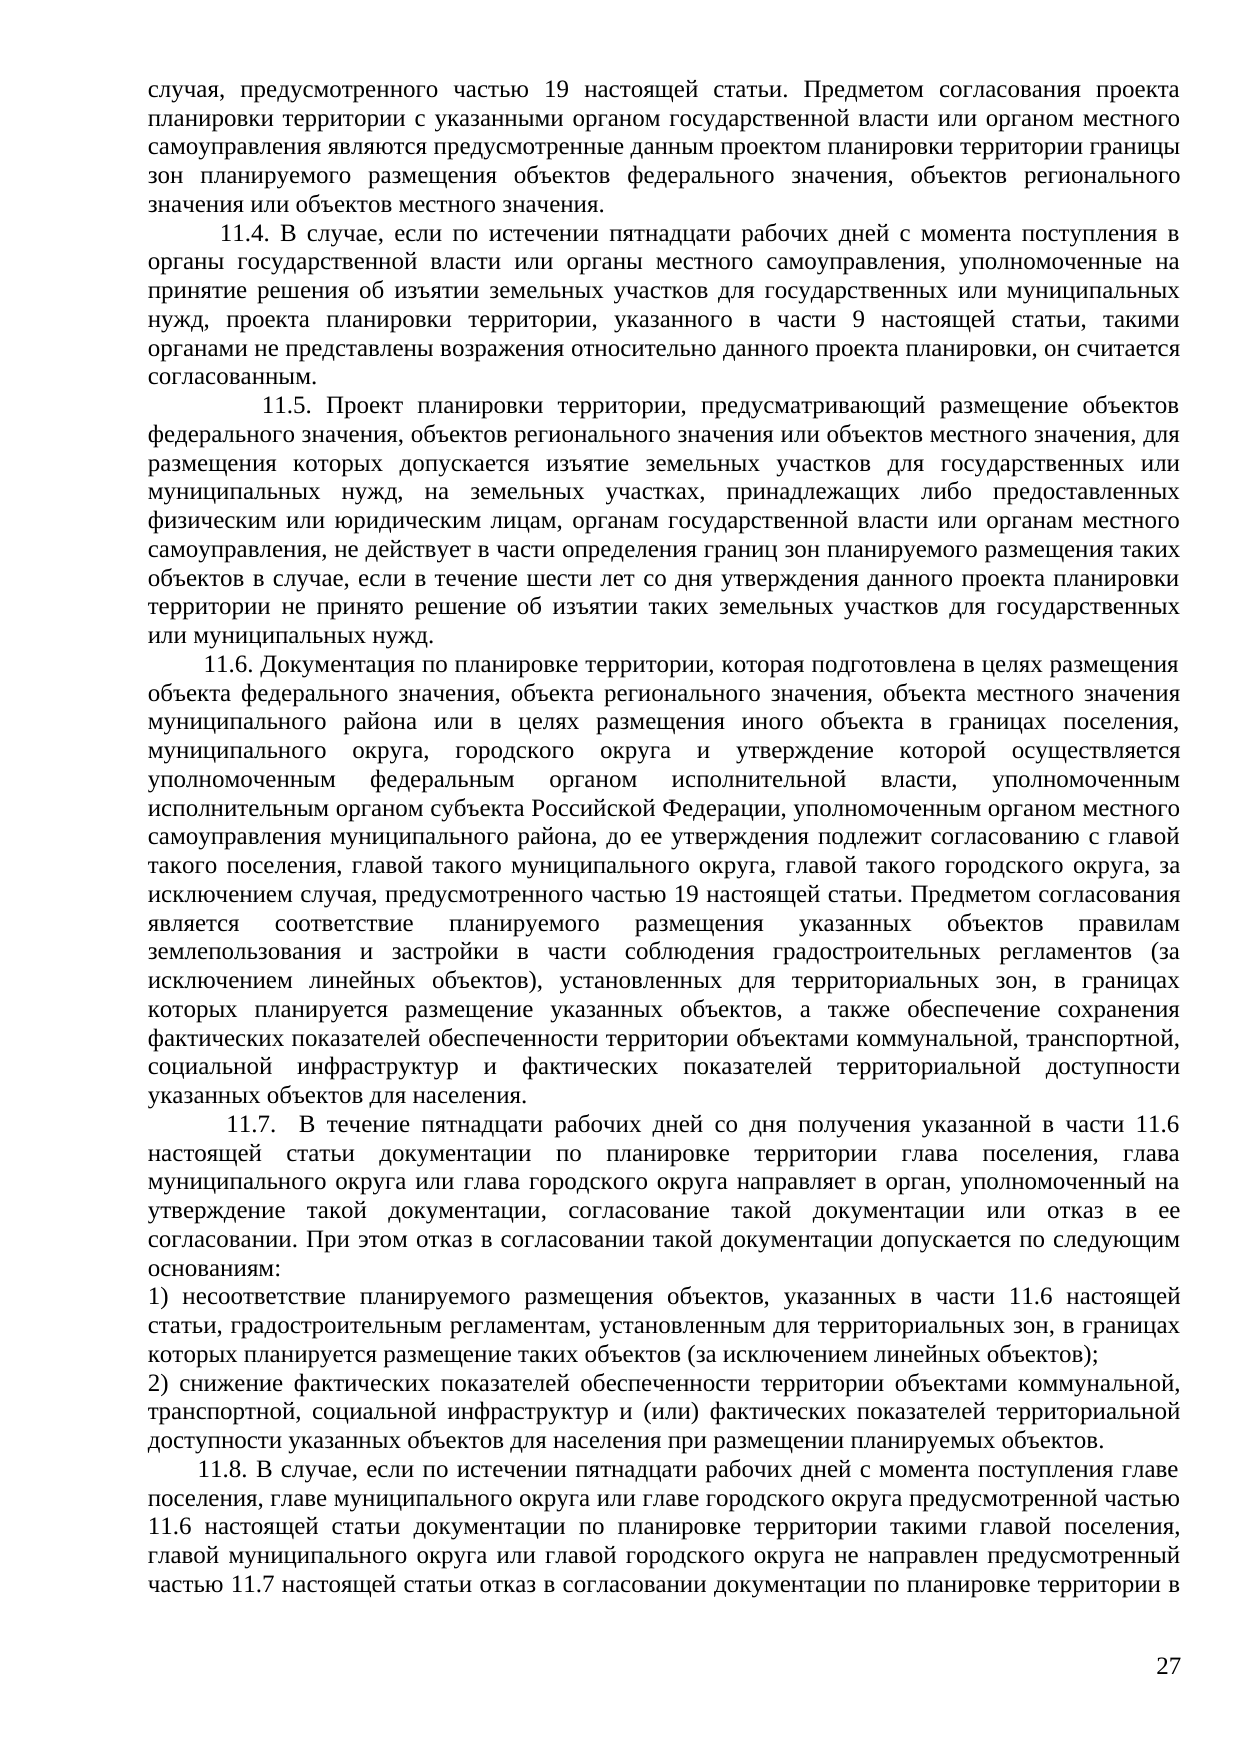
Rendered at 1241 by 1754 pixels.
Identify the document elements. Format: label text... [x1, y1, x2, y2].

text 2) снижение фактических показателей обеспеченности территории объектами коммунальной, транспортной, социальной инфраструктур и (или) фактических показателей территориальной доступности указанных объектов для населения при размещении планируемых объектов. [148, 1368, 1181, 1454]
text 11.6. Документация по планировке территории, которая подготовлена в целях размещения объекта федерального значения, объекта регионального значения, объекта местного значения муниципального района или в целях размещения иного объекта в границах поселения, муниципального округа, городского округа и утверждение которой осуществляется уполномоченным федеральным органом исполнительной власти, уполномоченным исполнительным органом субъекта Российской Федерации, уполномоченным органом местного самоуправления муниципального района, до ее утверждения подлежит согласованию с главой такого поселения, главой такого муниципального округа, главой такого городского округа, за исключением случая, предусмотренного частью 19 настоящей статьи. Предметом согласования является соответствие планируемого размещения указанных объектов правилам землепользования и застройки в части соблюдения градостроительных регламентов (за исключением линейных объектов), установленных для территориальных зон, в границах которых планируется размещение указанных объектов, а также обеспечение сохранения фактических показателей обеспеченности территории объектами коммунальной, транспортной, социальной инфраструктур и фактических показателей территориальной доступности указанных объектов для населения. [148, 649, 1181, 1109]
text 11.7. В течение пятнадцати рабочих дней со дня получения указанной в части 11.6 настоящей статьи документации по планировке территории глава поселения, глава муниципального округа или глава городского округа направляет в орган, уполномоченный на утверждение такой документации, согласование такой документации или отказ в ее согласовании. При этом отказ в согласовании такой документации допускается по следующим основаниям: [148, 1109, 1181, 1281]
text 11.4. В случае, если по истечении пятнадцати рабочих дней с момента поступления в органы государственной власти или органы местного самоуправления, уполномоченные на принятие решения об изъятии земельных участков для государственных или муниципальных нужд, проекта планировки территории, указанного в части 9 настоящей статьи, такими органами не представлены возражения относительно данного проекта планировки, он считается согласованным. [148, 218, 1181, 390]
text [148, 74, 1181, 218]
text 11.5. Проект планировки территории, предусматривающий размещение объектов федерального значения, объектов регионального значения или объектов местного значения, для размещения которых допускается изъятие земельных участков для государственных или муниципальных нужд, на земельных участках, принадлежащих либо предоставленных физическим или юридическим лицам, органам государственной власти или органам местного самоуправления, не действует в части определения границ зон планируемого размещения таких объектов в случае, если в течение шести лет со дня утверждения данного проекта планировки территории не принято решение об изъятии таких земельных участков для государственных или муниципальных нужд. [148, 390, 1181, 649]
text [148, 1454, 1181, 1598]
text 1) несоответствие планируемого размещения объектов, указанных в части 11.6 настоящей статьи, градостроительным регламентам, установленным для территориальных зон, в границах которых планируется размещение таких объектов (за исключением линейных объектов); [148, 1281, 1181, 1368]
